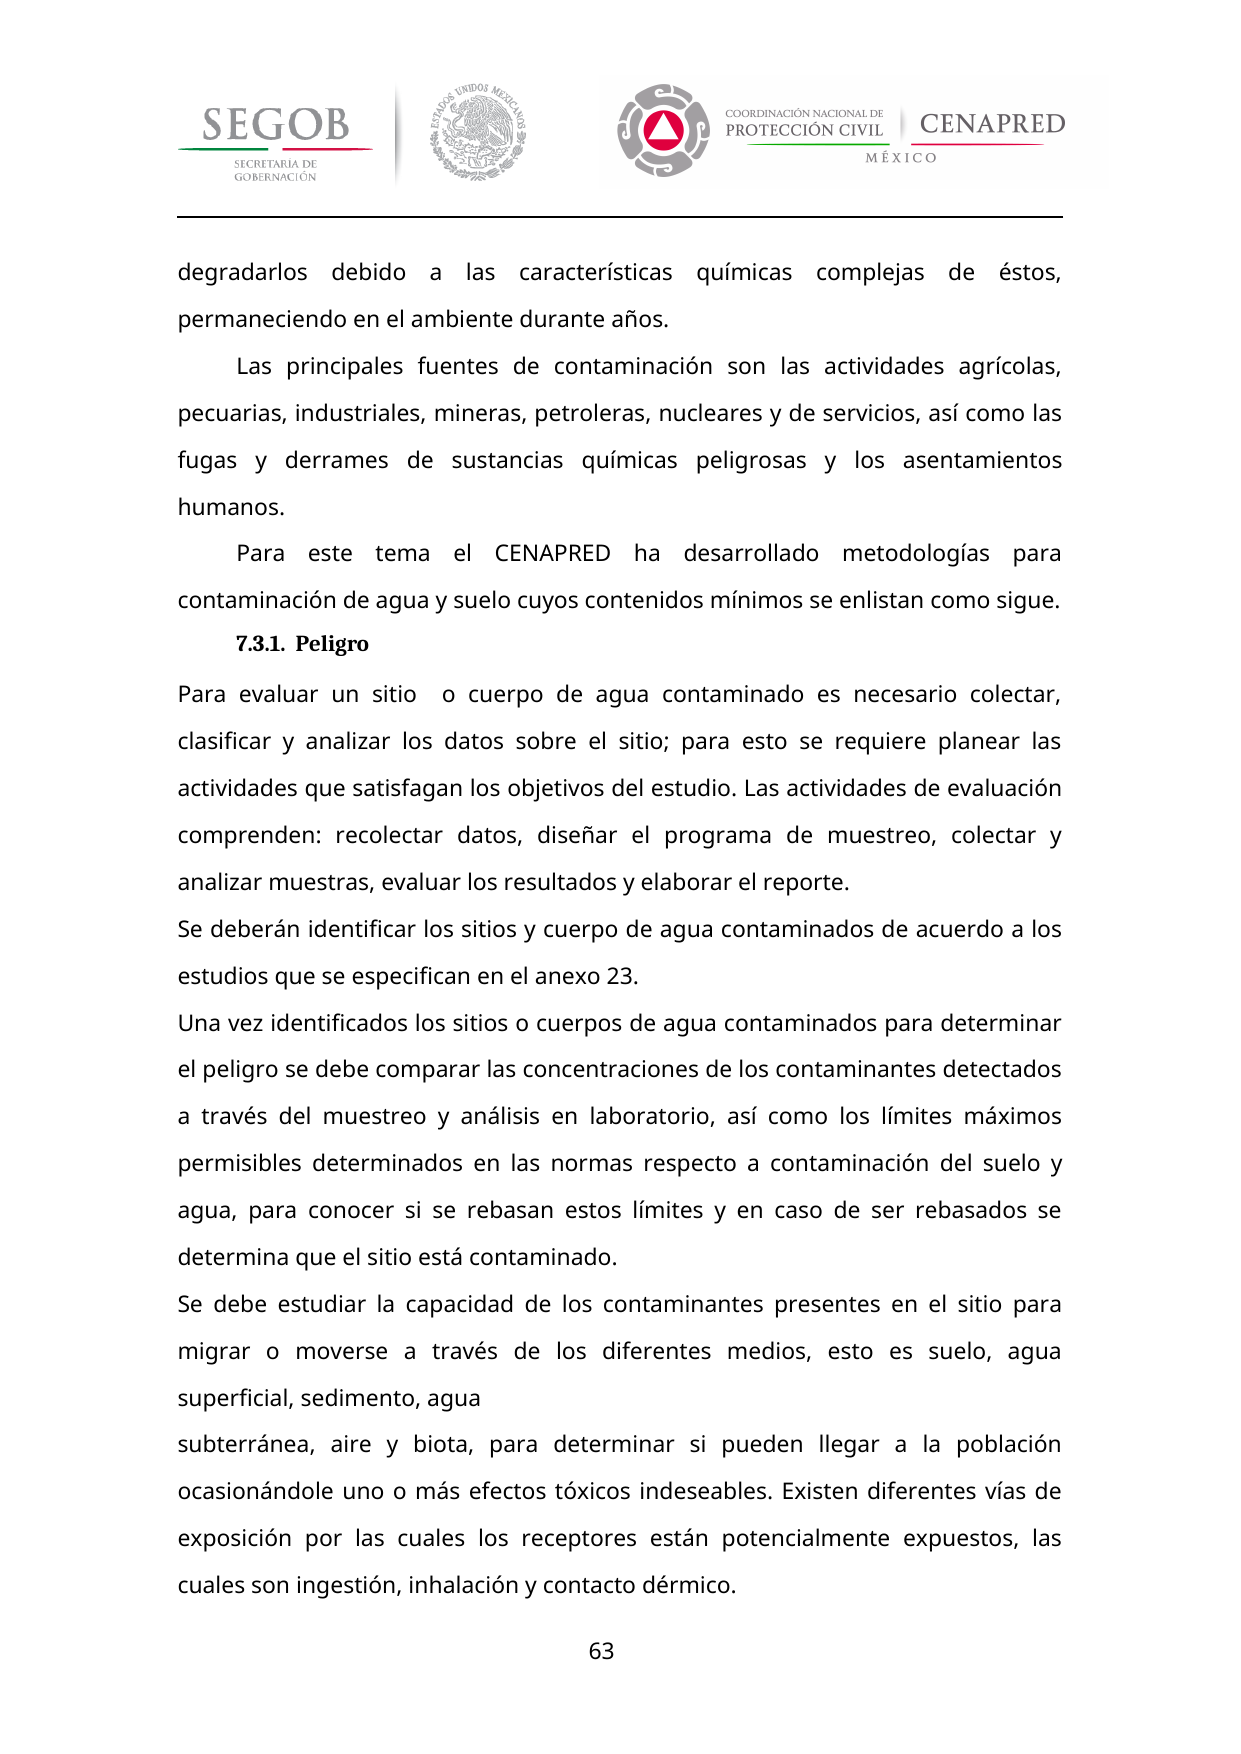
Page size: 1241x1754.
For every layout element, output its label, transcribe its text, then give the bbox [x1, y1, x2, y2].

subtitle Peligro [236, 631, 1063, 657]
text Se debe estudiar la capacidad de los contaminantes presentes en el sitio para migrar o moverse a través de los diferentes medios, esto es suelo, agua superficial, sedimento, agua [177, 1288, 1063, 1413]
text Se deberán identificar los sitios y cuerpo de agua contaminados de acuerdo a los estudios que se especifican en el anexo 23. [177, 913, 1063, 991]
text Para este tema el CENAPRED ha desarrollado metodologías para contaminación de agua y suelo cuyos contenidos mínimos se enlistan como sigue. [177, 537, 1063, 616]
text Una vez identificados los sitios o cuerpos de agua contaminados para determinar el peligro se debe comparar las concentraciones de los contaminantes detectados a través del muestreo y análisis en laboratorio, así como los límites máximos permisibles determinados en las normas respecto a contaminación del suelo y agua, para conocer si se rebasan estos límites y en caso de ser rebasados se determina que el sitio está contaminado. [177, 1006, 1063, 1272]
text Las principales fuentes de contaminación son las actividades agrícolas, pecuarias, industriales, mineras, petroleras, nucleares y de servicios, así como las fugas y derrames de sustancias químicas peligrosas y los asentamientos humanos. [177, 350, 1063, 522]
picture [598, 75, 1109, 189]
text subterránea, aire y biota, para determinar si pueden llegar a la población ocasionándole uno o más efectos tóxicos indeseables. Existen diferentes vías de exposición por las cuales los receptores están potencialmente expuestos, las cuales son ingestión, inhalación y contacto dérmico. [177, 1428, 1063, 1600]
picture [175, 75, 528, 197]
text Para evaluar un sitio o cuerpo de agua contaminado es necesario colectar, clasificar y analizar los datos sobre el sitio; para esto se requiere planear las actividades que satisfagan los objetivos del estudio. Las actividades de evaluación comprenden: recolectar datos, diseñar el programa de muestreo, colectar y analizar muestras, evaluar los resultados y elaborar el reporte. [177, 678, 1063, 897]
